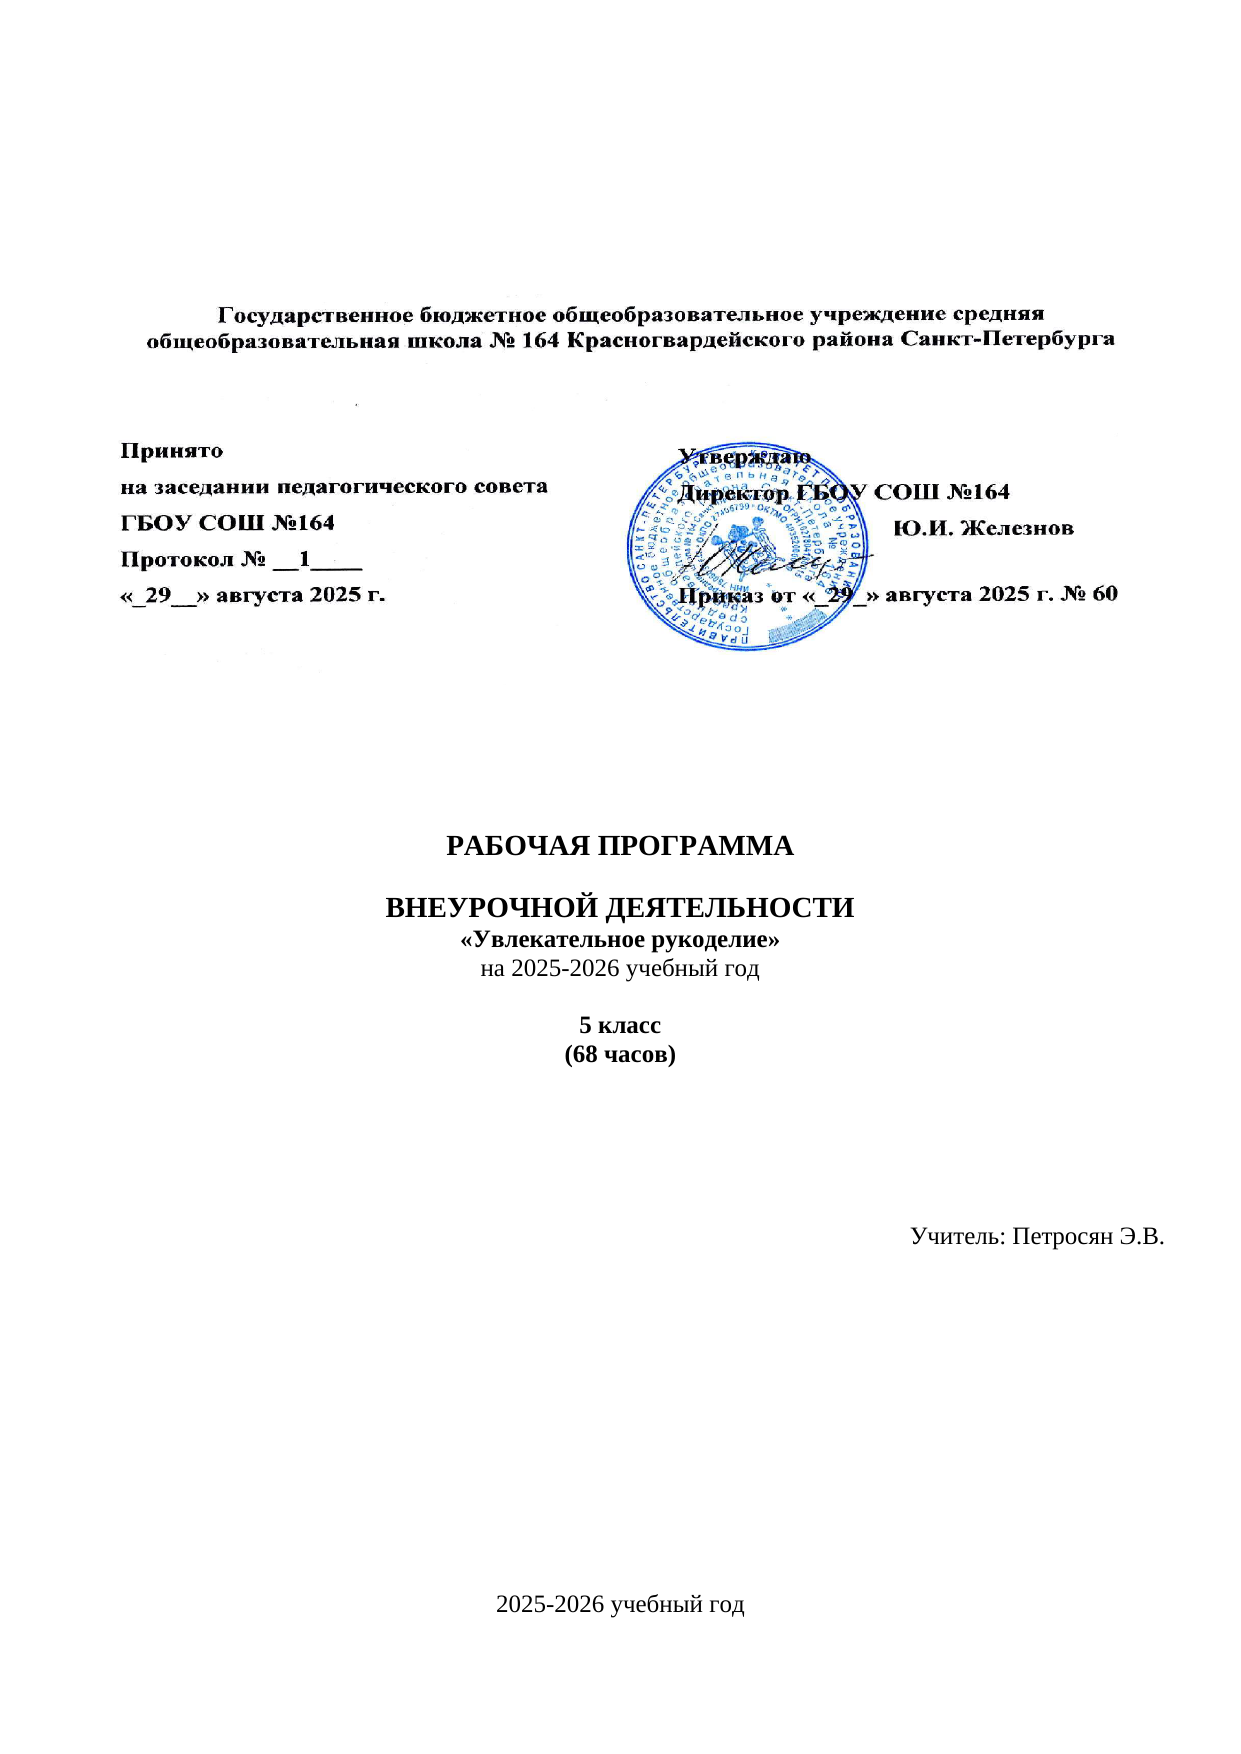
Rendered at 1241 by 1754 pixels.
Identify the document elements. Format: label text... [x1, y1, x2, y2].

text РАБОЧАЯ ПРОГРАММА [75, 828, 1165, 861]
text ВНЕУРОЧНОЙ ДЕЯТЕЛЬНОСТИ [75, 890, 1165, 924]
text 5 класс [1, 1010, 1165, 1039]
text 2025-2026 учебный год [75, 1589, 1165, 1618]
text Учитель: Петросян Э.В. [75, 1221, 1165, 1250]
text «Увлекательное рукоделие» [1, 924, 1165, 953]
text на 2025-2026 учебный год [1, 953, 1165, 981]
picture [74, 277, 1166, 685]
text (68 часов) [1, 1039, 1165, 1068]
